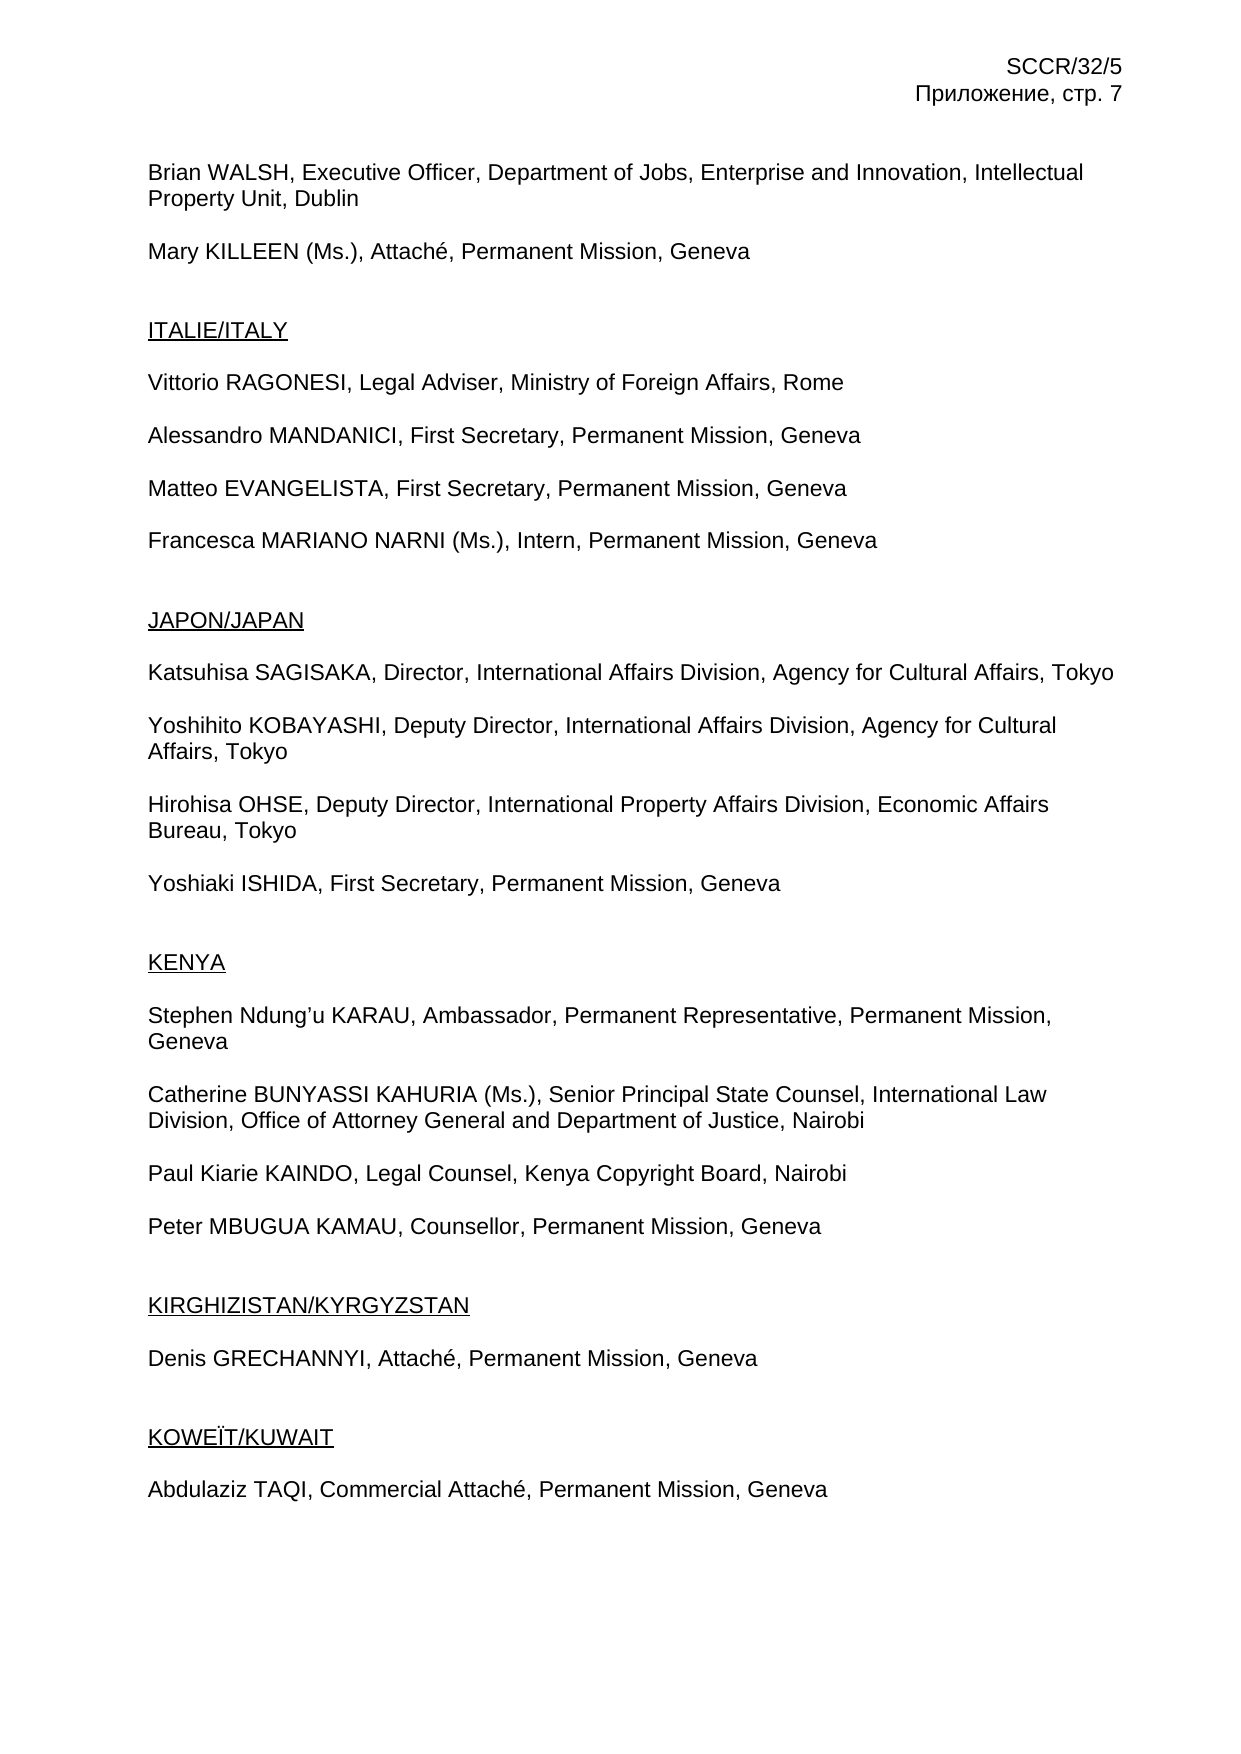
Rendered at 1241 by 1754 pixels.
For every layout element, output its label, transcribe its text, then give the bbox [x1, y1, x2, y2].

text Abdulaziz TAQI, Commercial Attaché, Permanent Mission, Geneva [148, 1476, 1122, 1503]
text Catherine BUNYASSI KAHURIA (Ms.), Senior Principal State Counsel, International Law Division, Office of Attorney General and Department of Justice, Nairobi [148, 1081, 1122, 1134]
text Katsuhisa SAGISAKA, Director, International Affairs Division, Agency for Cultural Affairs, Tokyo [148, 659, 1122, 686]
text ITALIE/ITALY [148, 317, 1122, 343]
text Yoshiaki ISHIDA, First Secretary, Permanent Mission, Geneva [148, 870, 1122, 896]
text Matteo EVANGELISTA, First Secretary, Permanent Mission, Geneva [148, 475, 1122, 501]
text KIRGHIZISTAN/KYRGYZSTAN [148, 1292, 1122, 1318]
text Peter MBUGUA KAMAU, Counsellor, Permanent Mission, Geneva [148, 1213, 1122, 1239]
text KENYA [148, 949, 1122, 976]
text Paul Kiarie KAINDO, Legal Counsel, Kenya Copyright Board, Nairobi [148, 1160, 1122, 1186]
text Alessandro MANDANICI, First Secretary, Permanent Mission, Geneva [148, 422, 1122, 448]
text Hirohisa OHSE, Deputy Director, International Property Affairs Division, Economic Affairs Bureau, Tokyo [148, 791, 1122, 844]
text Denis GRECHANNYI, Attaché, Permanent Mission, Geneva [148, 1344, 1122, 1371]
text Yoshihito KOBAYASHI, Deputy Director, International Affairs Division, Agency for Cultural Affairs, Tokyo [148, 712, 1122, 765]
text Francesca MARIANO NARNI (Ms.), Intern, Permanent Mission, Geneva [148, 527, 1122, 554]
text Stephen Ndung’u KARAU, Ambassador, Permanent Representative, Permanent Mission, Geneva [148, 1002, 1122, 1054]
text JAPON/JAPAN [148, 607, 1122, 633]
text Vittorio RAGONESI, Legal Adviser, Ministry of Foreign Affairs, Rome [148, 369, 1122, 396]
text Brian WALSH, Executive Officer, Department of Jobs, Enterprise and Innovation, Intellectual Property Unit, Dublin [148, 158, 1122, 211]
text KOWEÏT/KUWAIT [148, 1423, 1122, 1450]
text Mary KILLEEN (Ms.), Attaché, Permanent Mission, Geneva [148, 238, 1122, 264]
